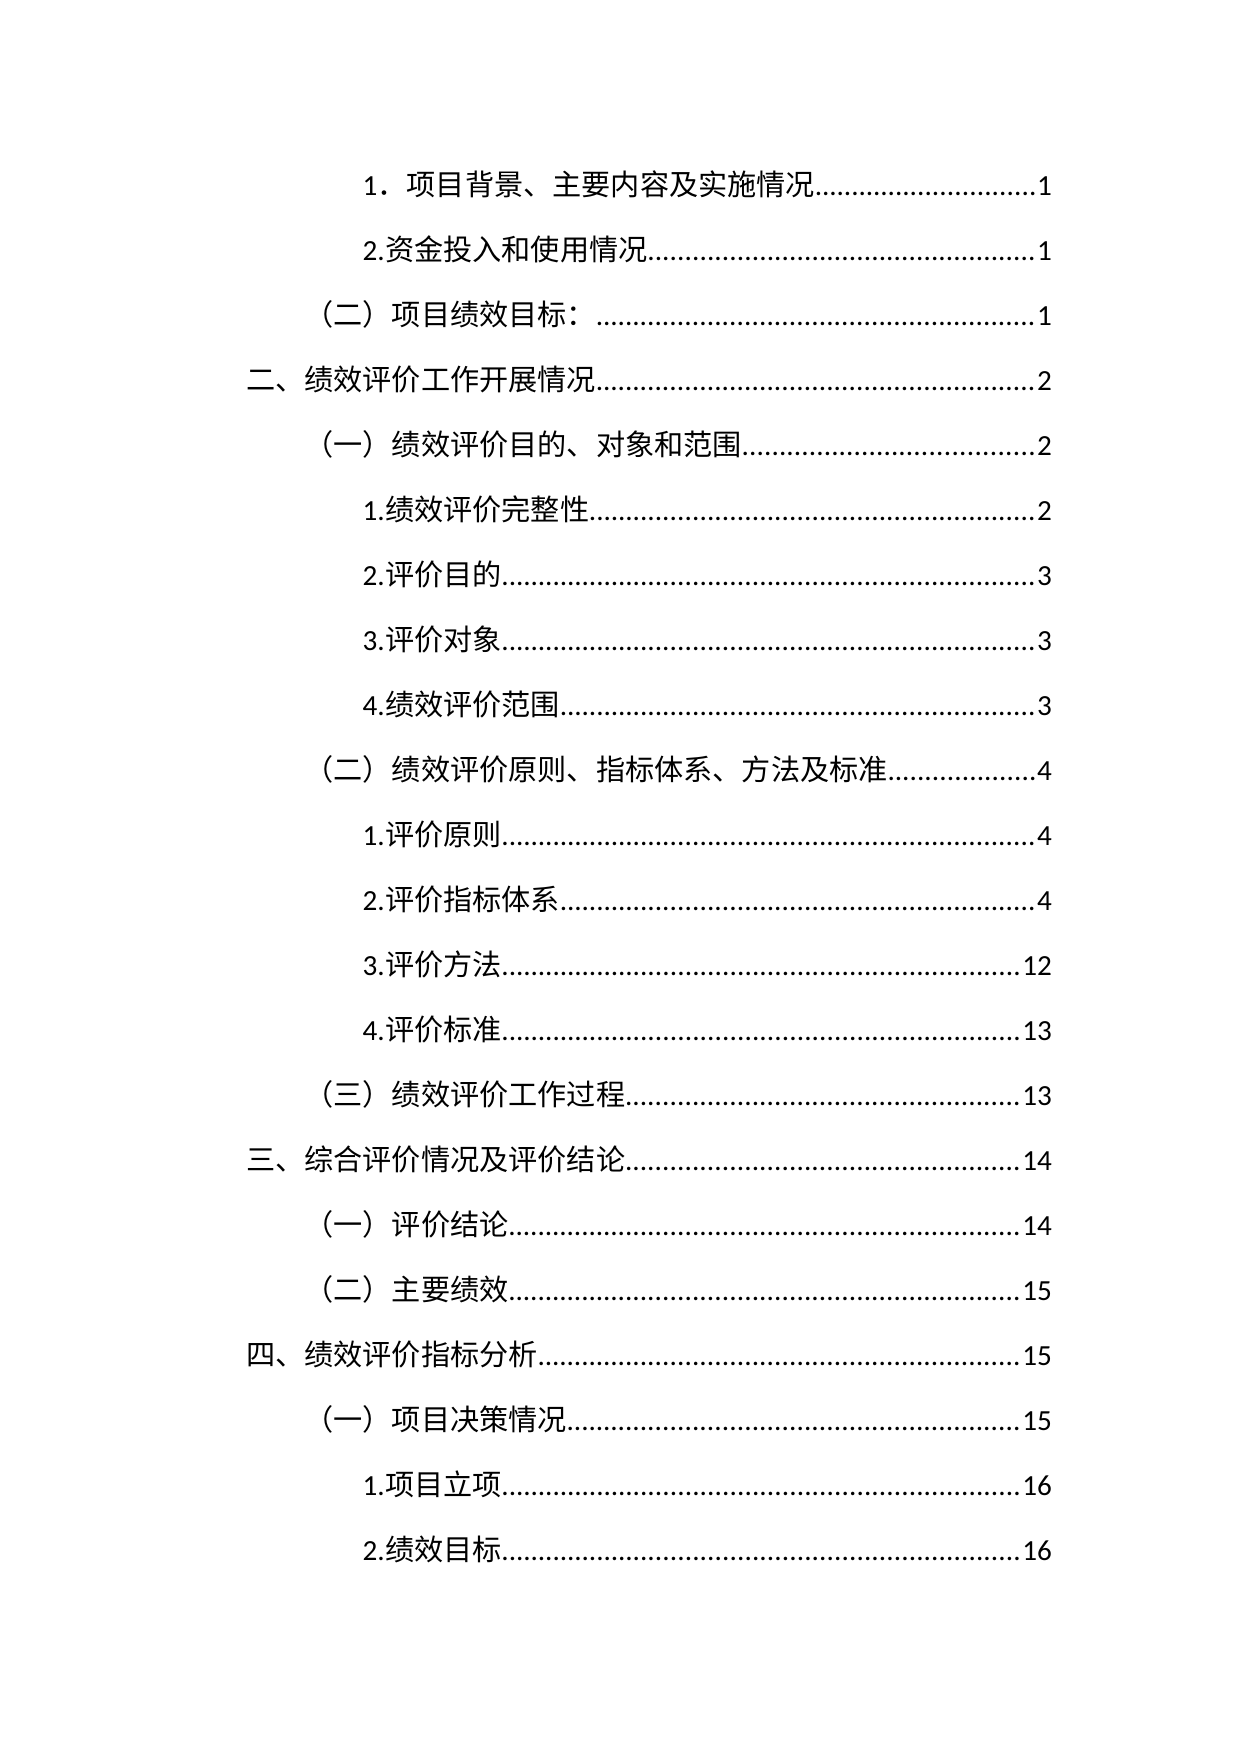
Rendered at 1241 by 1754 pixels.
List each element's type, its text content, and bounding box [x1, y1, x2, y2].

text （二）项目绩效目标： 1 [246, 280, 1053, 345]
text 3.评价对象 3 [304, 605, 1053, 670]
text 四、绩效评价指标分析 15 [187, 1320, 1053, 1385]
text 4.绩效评价范围 3 [304, 670, 1053, 735]
text 3.评价方法 12 [304, 930, 1053, 995]
text 1.评价原则 4 [304, 800, 1053, 865]
text （二）主要绩效 15 [246, 1255, 1053, 1320]
text （二）绩效评价原则、指标体系、方法及标准 4 [246, 735, 1053, 800]
text 1．项目背景、主要内容及实施情况 1 [304, 150, 1053, 215]
text 三、综合评价情况及评价结论 14 [187, 1125, 1053, 1190]
text （一）项目决策情况 15 [246, 1385, 1053, 1450]
text 2.资金投入和使用情况 1 [304, 215, 1053, 280]
text 2.评价指标体系 4 [304, 865, 1053, 930]
text （一）评价结论 14 [246, 1190, 1053, 1255]
text 2.绩效目标 16 [304, 1515, 1053, 1580]
text 4.评价标准 13 [304, 995, 1053, 1060]
text 2.评价目的 3 [304, 540, 1053, 605]
text 1.项目立项 16 [304, 1450, 1053, 1515]
text （一）绩效评价目的、对象和范围 2 [246, 410, 1053, 475]
text 1.绩效评价完整性 2 [304, 475, 1053, 540]
text （三）绩效评价工作过程 13 [246, 1060, 1053, 1125]
text 二、绩效评价工作开展情况 2 [187, 345, 1053, 410]
